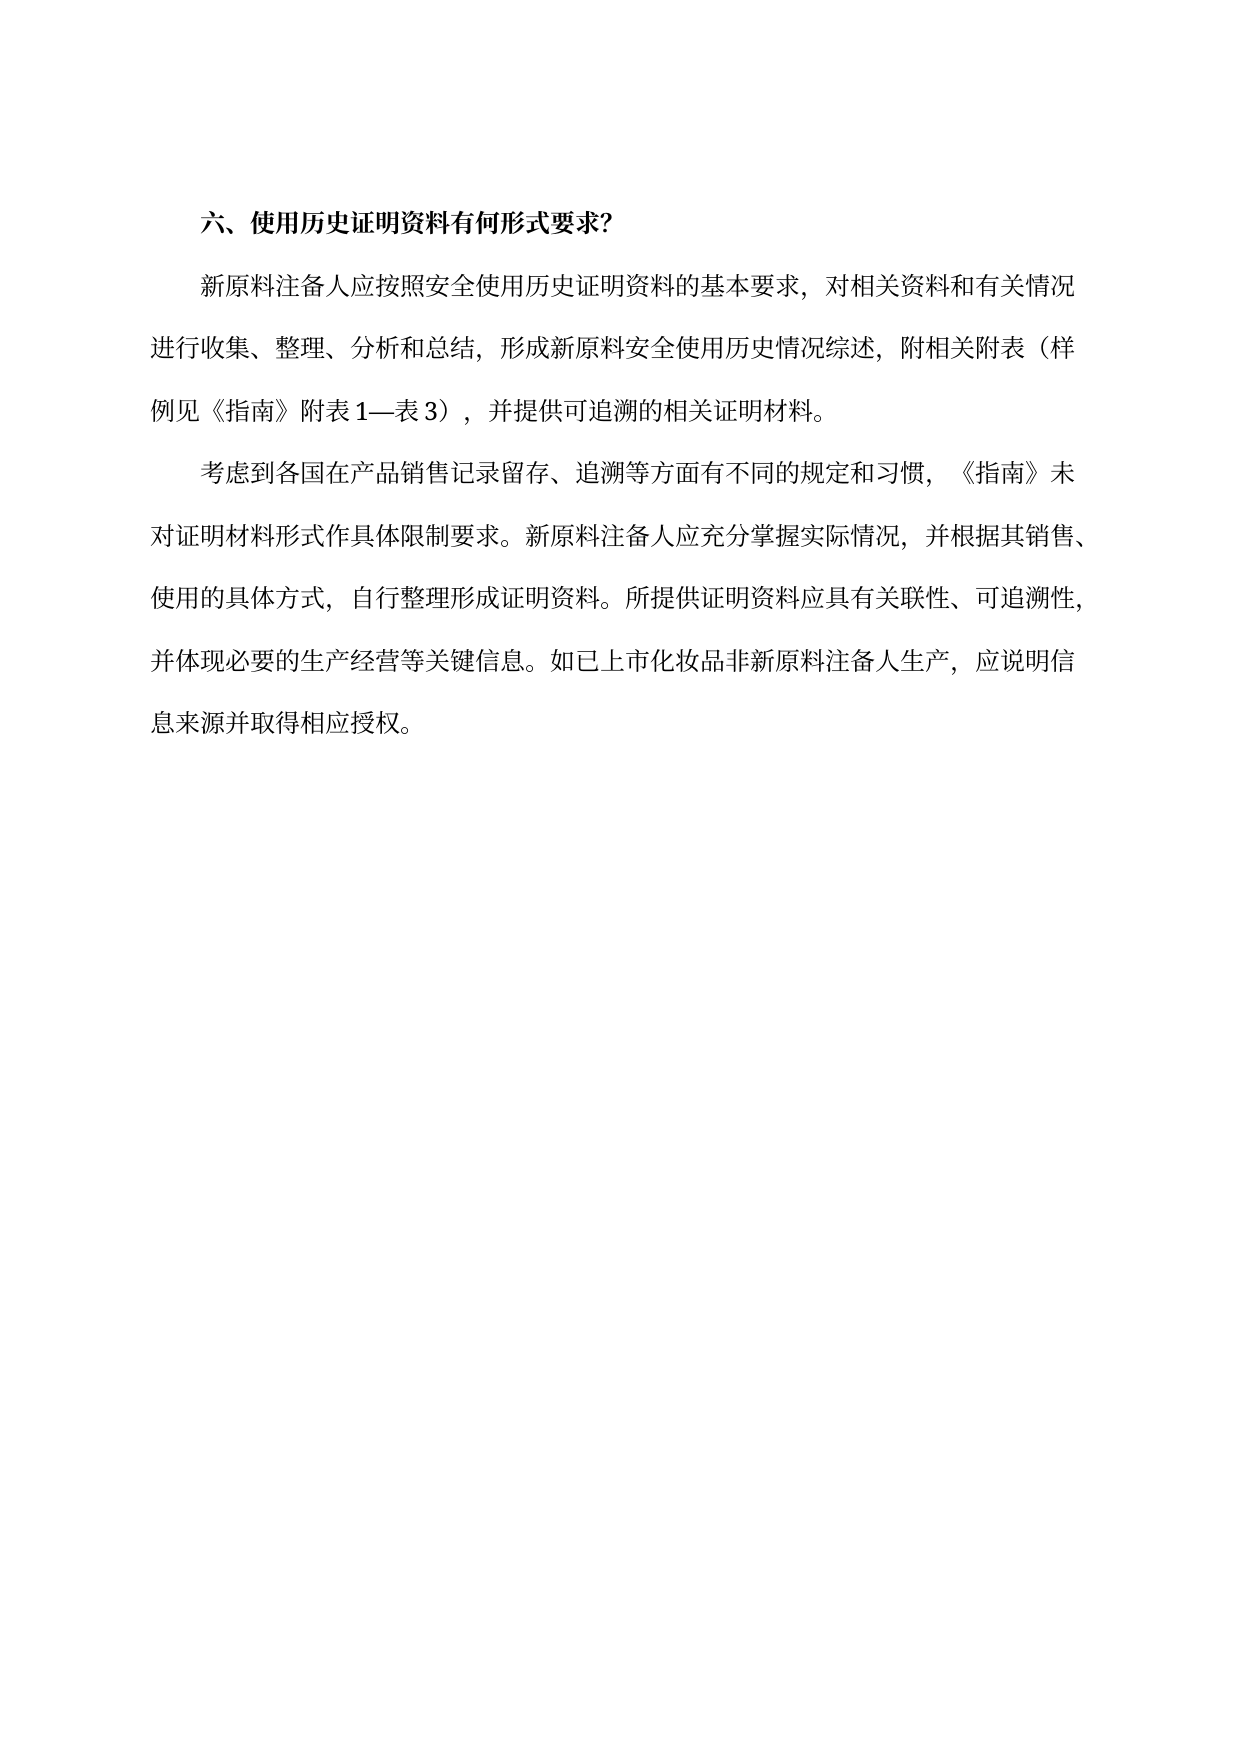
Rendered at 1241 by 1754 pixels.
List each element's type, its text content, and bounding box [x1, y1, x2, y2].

text 六、使用历史证明资料有何形式要求？ [150, 177, 1090, 240]
text 考虑到各国在产品销售记录留存、追溯等方面有不同的规定和习惯，《指南》未对证明材料形式作具体限制要求。新原料注备人应充分掌握实际情况，并根据其销售、使用的具体方式，自行整理形成证明资料。所提供证明资料应具有关联性、可追溯性，并体现必要的生产经营等关键信息。如已上市化妆品非新原料注备人生产，应说明信息来源并取得相应授权。 [150, 427, 1090, 740]
text 新原料注备人应按照安全使用历史证明资料的基本要求，对相关资料和有关情况进行收集、整理、分析和总结，形成新原料安全使用历史情况综述，附相关附表（样例见《指南》附表1—表3），并提供可追溯的相关证明材料。 [150, 240, 1090, 427]
